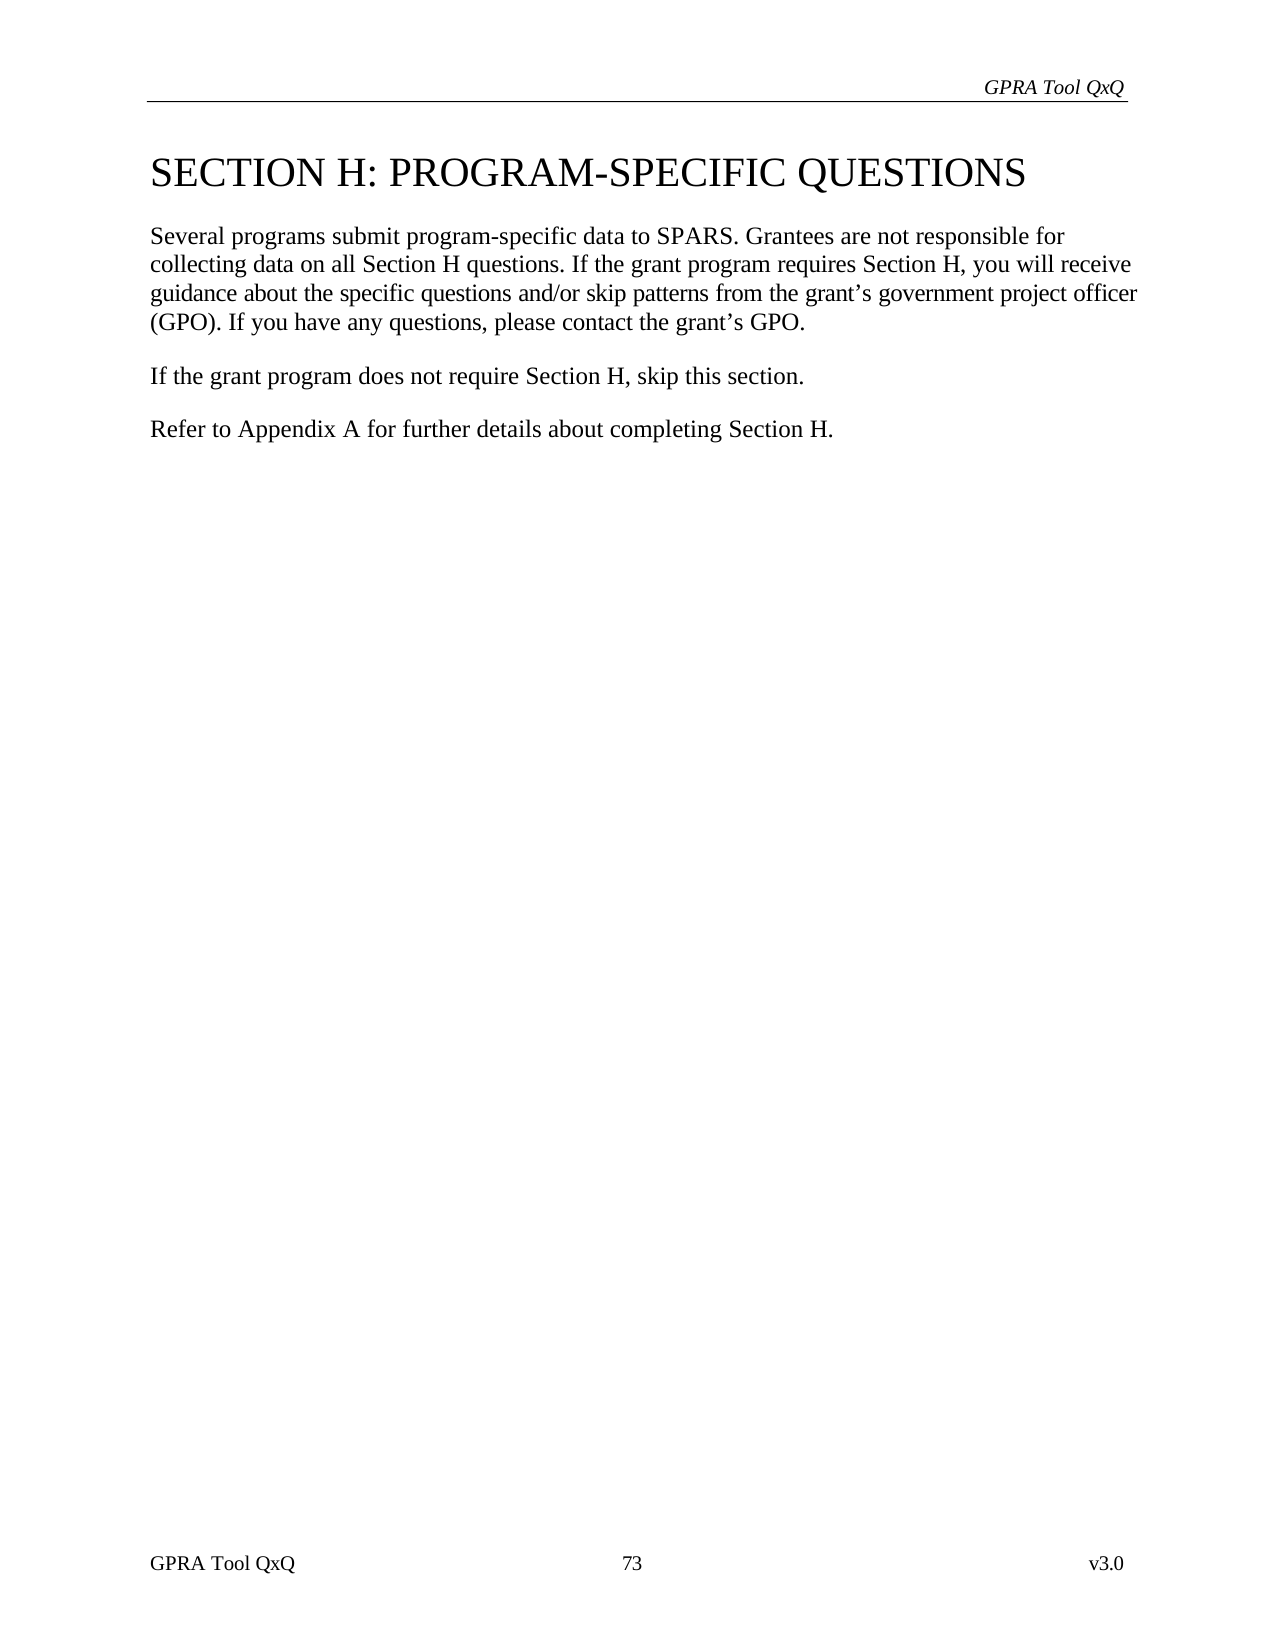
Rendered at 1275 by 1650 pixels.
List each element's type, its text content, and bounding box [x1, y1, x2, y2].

subtitle SECTION H: PROGRAM-SPECIFIC QUESTIONS [150, 148, 1156, 196]
text Several programs submit program-specific data to SPARS. Grantees are not responsible for collecting data on all Section H questions. If the grant program requires Section H, you will receive guidance about the specific questions and/or skip patterns from the grant’s government project officer (GPO). If you have any questions, please contact the grant’s GPO. [150, 221, 1156, 336]
text If the grant program does not require Section H, skip this section. Refer to Appendix A for further details about completing Section H. [150, 361, 838, 443]
